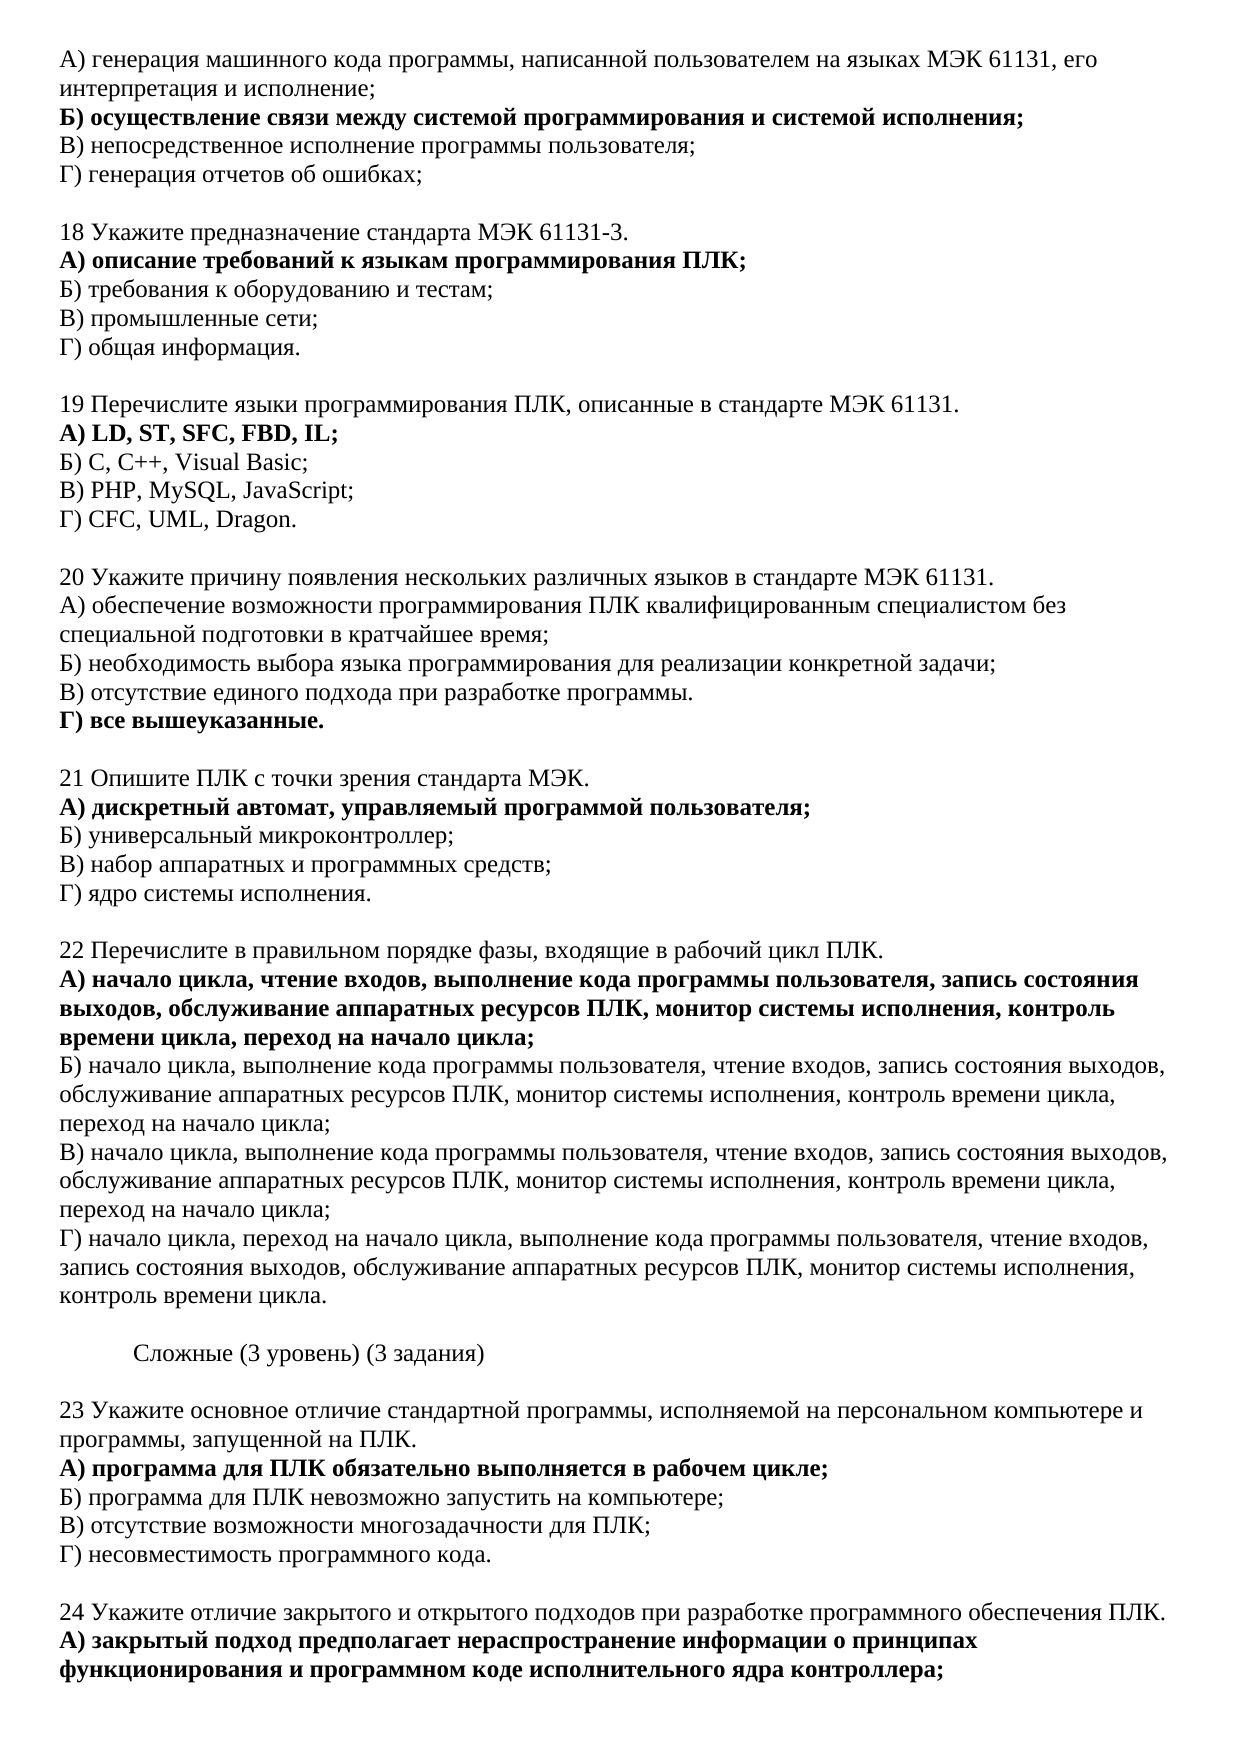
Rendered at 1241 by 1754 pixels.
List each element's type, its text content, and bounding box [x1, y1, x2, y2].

text Г) общая информация. [59, 332, 1196, 361]
text А) программа для ПЛК обязательно выполняется в рабочем цикле; [59, 1453, 1196, 1482]
text В) начало цикла, выполнение кода программы пользователя, чтение входов, запись состояния выходов, обслуживание аппаратных ресурсов ПЛК, монитор системы исполнения, контроль времени цикла, переход на начало цикла; [59, 1137, 1196, 1223]
text Б) требования к оборудованию и тестам; [59, 274, 1196, 303]
text А) закрытый подход предполагает нераспространение информации о принципах функционирования и программном коде исполнительного ядра контроллера; [59, 1626, 1196, 1683]
text В) промышленные сети; [59, 303, 1196, 332]
text А) описание требований к языкам программирования ПЛК; [59, 246, 1196, 274]
text Г) начало цикла, переход на начало цикла, выполнение кода программы пользователя, чтение входов, запись состояния выходов, обслуживание аппаратных ресурсов ПЛК, монитор системы исполнения, контроль времени цикла. [59, 1223, 1196, 1309]
text Б) С, С++, Visual Basic; [59, 447, 1196, 476]
text В) PHP, MySQL, JavaScript; [59, 476, 1196, 504]
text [59, 131, 1196, 159]
text 23 Укажите основное отличие стандартной программы, исполняемой на персональном компьютере и программы, запущенной на ПЛК. [59, 1396, 1196, 1453]
text Г) CFC, UML, Dragon. [59, 504, 1196, 533]
text 18 Укажите предназначение стандарта МЭК 61131-3. [59, 217, 1196, 246]
text Б) необходимость выбора языка программирования для реализации конкретной задачи; [59, 648, 1196, 677]
text А) LD, ST, SFC, FBD, IL; [59, 418, 1196, 447]
text Г) ядро системы исполнения. [59, 878, 1196, 907]
text А) начало цикла, чтение входов, выполнение кода программы пользователя, запись состояния выходов, обслуживание аппаратных ресурсов ПЛК, монитор системы исполнения, контроль времени цикла, переход на начало цикла; [59, 964, 1196, 1051]
text 22 Перечислите в правильном порядке фазы, входящие в рабочий цикл ПЛК. [59, 936, 1196, 964]
text 20 Укажите причину появления нескольких различных языков в стандарте МЭК 61131. [59, 562, 1196, 591]
text В) отсутствие возможности многозадачности для ПЛК; [59, 1511, 1196, 1539]
text 24 Укажите отличие закрытого и открытого подходов при разработке программного обеспечения ПЛК. [59, 1597, 1196, 1626]
text Б) универсальный микроконтроллер; [59, 821, 1196, 849]
text Г) несовместимость программного кода. [59, 1539, 1196, 1568]
text 19 Перечислите языки программирования ПЛК, описанные в стандарте МЭК 61131. [59, 389, 1196, 418]
text 21 Опишите ПЛК с точки зрения стандарта МЭК. [59, 763, 1196, 792]
text А) дискретный автомат, управляемый программой пользователя; [59, 792, 1196, 821]
text Г) генерация отчетов об ошибках; [59, 159, 1196, 188]
text Б) программа для ПЛК невозможно запустить на компьютере; [59, 1482, 1196, 1511]
text Сложные (3 уровень) (3 задания) [59, 1338, 1196, 1367]
text В) набор аппаратных и программных средств; [59, 849, 1196, 878]
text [59, 102, 1196, 131]
text А) обеспечение возможности программирования ПЛК квалифицированным специалистом без специальной подготовки в кратчайшее время; [59, 591, 1196, 648]
text Г) все вышеуказанные. [59, 706, 1196, 734]
text В) отсутствие единого подхода при разработке программы. [59, 677, 1196, 706]
text А) генерация машинного кода программы, написанной пользователем на языках МЭК 61131, его интерпретация и исполнение; [59, 44, 1196, 102]
text Б) начало цикла, выполнение кода программы пользователя, чтение входов, запись состояния выходов, обслуживание аппаратных ресурсов ПЛК, монитор системы исполнения, контроль времени цикла, переход на начало цикла; [59, 1051, 1196, 1137]
